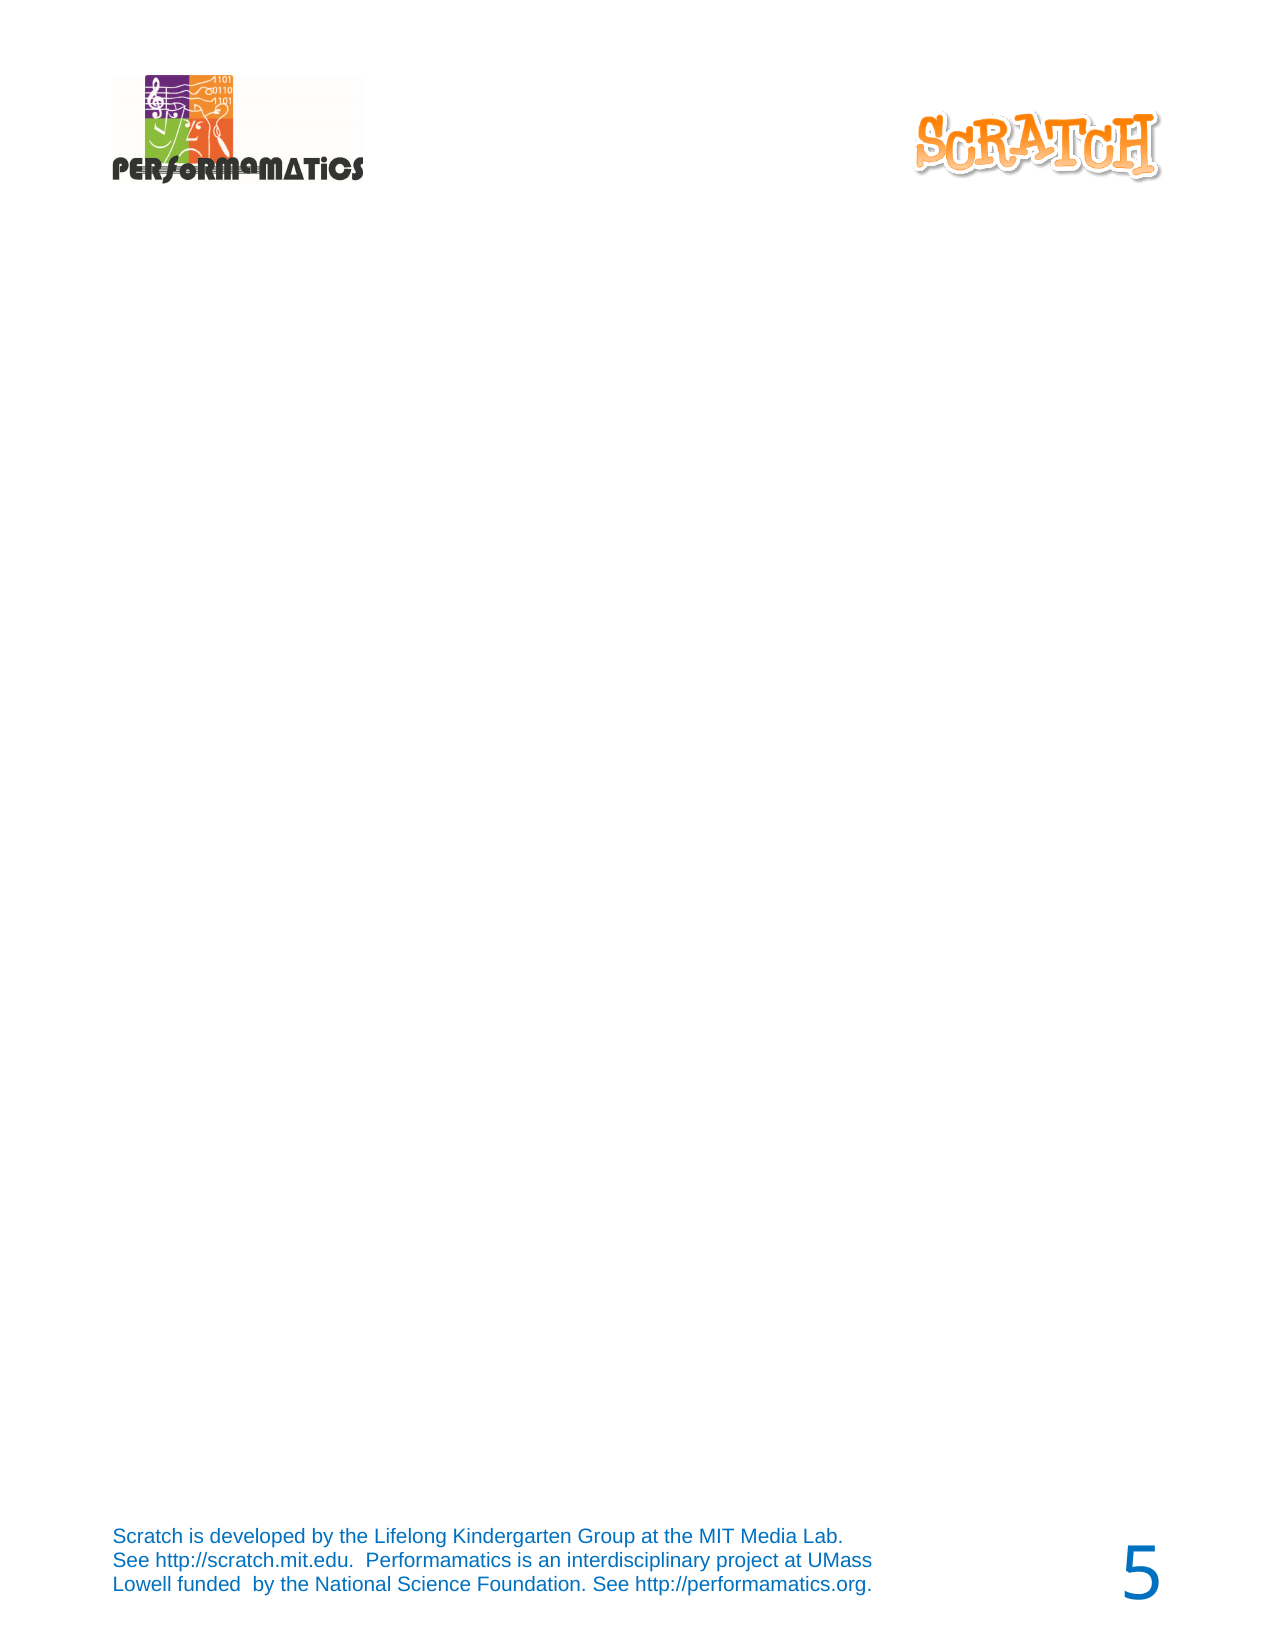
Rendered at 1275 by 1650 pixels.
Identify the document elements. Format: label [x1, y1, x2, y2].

picture [912, 108, 1163, 184]
picture [112, 75, 363, 184]
